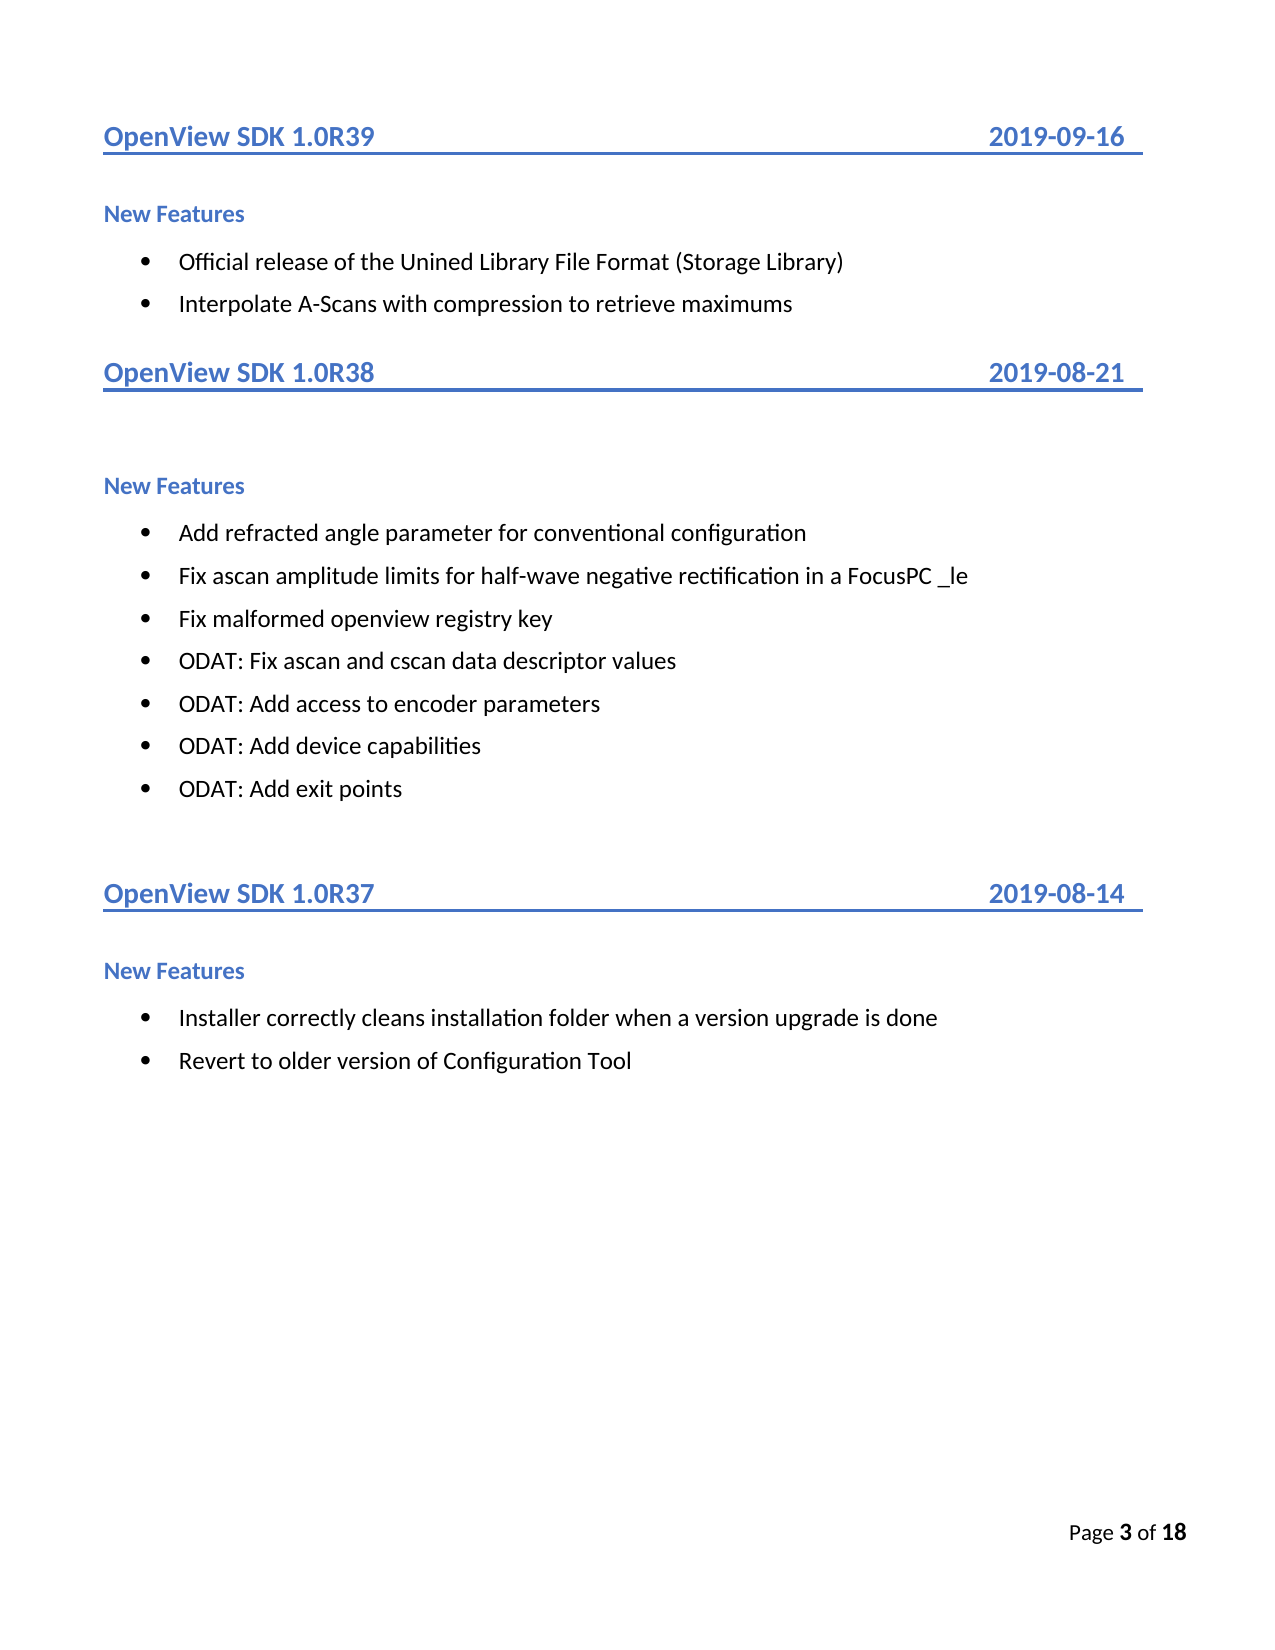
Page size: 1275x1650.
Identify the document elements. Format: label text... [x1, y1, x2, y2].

list Official release of the Unined Library File Format (Storage Library) [141, 246, 1186, 276]
subtitle OpenView SDK 1.0R39 2019-09-16 [103, 118, 1186, 154]
subtitle OpenView SDK 1.0R37 2019-08-14 [103, 875, 1186, 911]
list Fix malformed openview registry key [141, 603, 1186, 633]
list ODAT: Add device capabilities [141, 731, 1186, 761]
list Installer correctly cleans installation folder when a version upgrade is done [141, 1002, 1186, 1033]
subtitle OpenView SDK 1.0R38 2019-08-21 [103, 354, 1186, 390]
list ODAT: Add exit points [141, 773, 1186, 804]
list Add refracted angle parameter for conventional configuration [141, 517, 1186, 548]
list Revert to older version of Configuration Tool [141, 1045, 1186, 1076]
text New Features [103, 198, 1186, 229]
list Interpolate A-Scans with compression to retrieve maximums [141, 288, 1186, 319]
list Fix ascan amplitude limits for half-wave negative rectification in a FocusPC _le [141, 560, 1186, 591]
list ODAT: Fix ascan and cscan data descriptor values [141, 645, 1186, 676]
text New Features [103, 470, 1186, 501]
text New Features [103, 955, 1186, 986]
list ODAT: Add access to encoder parameters [141, 688, 1186, 718]
